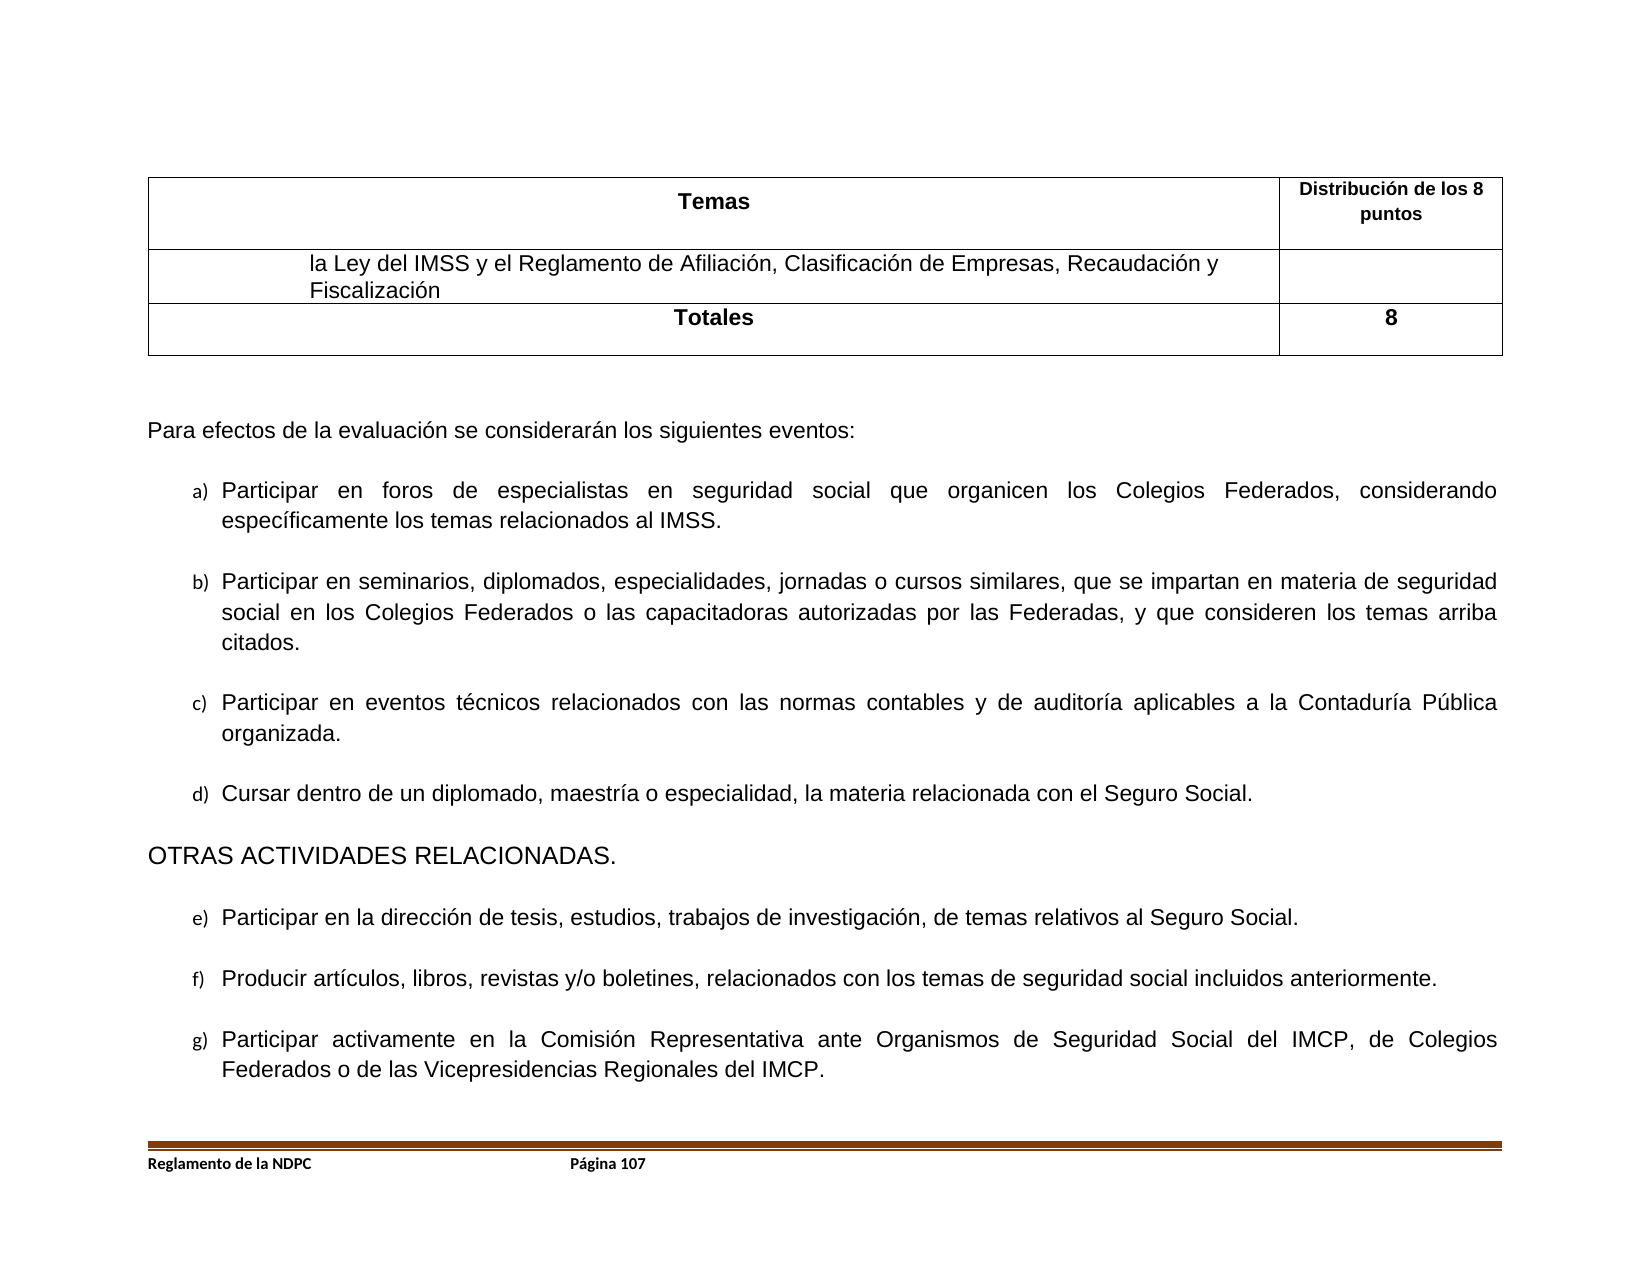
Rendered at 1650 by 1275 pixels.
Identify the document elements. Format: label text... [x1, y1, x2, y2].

list Cursar dentro de un diplomado, maestría o especialidad, la materia relacionada con el Seguro Social. [192, 780, 1498, 807]
list Participar en seminarios, diplomados, especialidades, jornadas o cursos similares, que se impartan en materia de seguridad social en los Colegios Federados o las capacitadoras autorizadas por las Federadas, y que consideren los temas arriba citados. [192, 568, 1498, 655]
table_cell 8 [1280, 304, 1502, 355]
text OTRAS ACTIVIDADES RELACIONADAS. [148, 841, 1502, 869]
list Participar en la dirección de tesis, estudios, trabajos de investigación, de temas relativos al Seguro Social. [192, 904, 1498, 931]
table_cell Totales [149, 304, 1279, 355]
table_header Temas [149, 178, 1279, 249]
list Participar activamente en la Comisión Representativa ante Organismos de Seguridad Social del IMCP, de Colegios Federados o de las Vicepresidencias Regionales del IMCP. [192, 1026, 1498, 1083]
list Participar en eventos técnicos relacionados con las normas contables y de auditoría aplicables a la Contaduría Pública organizada. [192, 689, 1498, 746]
table_header Distribución de los 8 puntos [1280, 178, 1502, 249]
text Para efectos de la evaluación se considerarán los siguientes eventos: [147, 417, 1498, 443]
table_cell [149, 250, 1279, 303]
list Producir artículos, libros, revistas y/o boletines, relacionados con los temas de seguridad social incluidos anteriormente. [192, 965, 1498, 992]
list Participar en foros de especialistas en seguridad social que organicen los Colegios Federados, considerando específicamente los temas relacionados al IMSS. [192, 477, 1498, 534]
